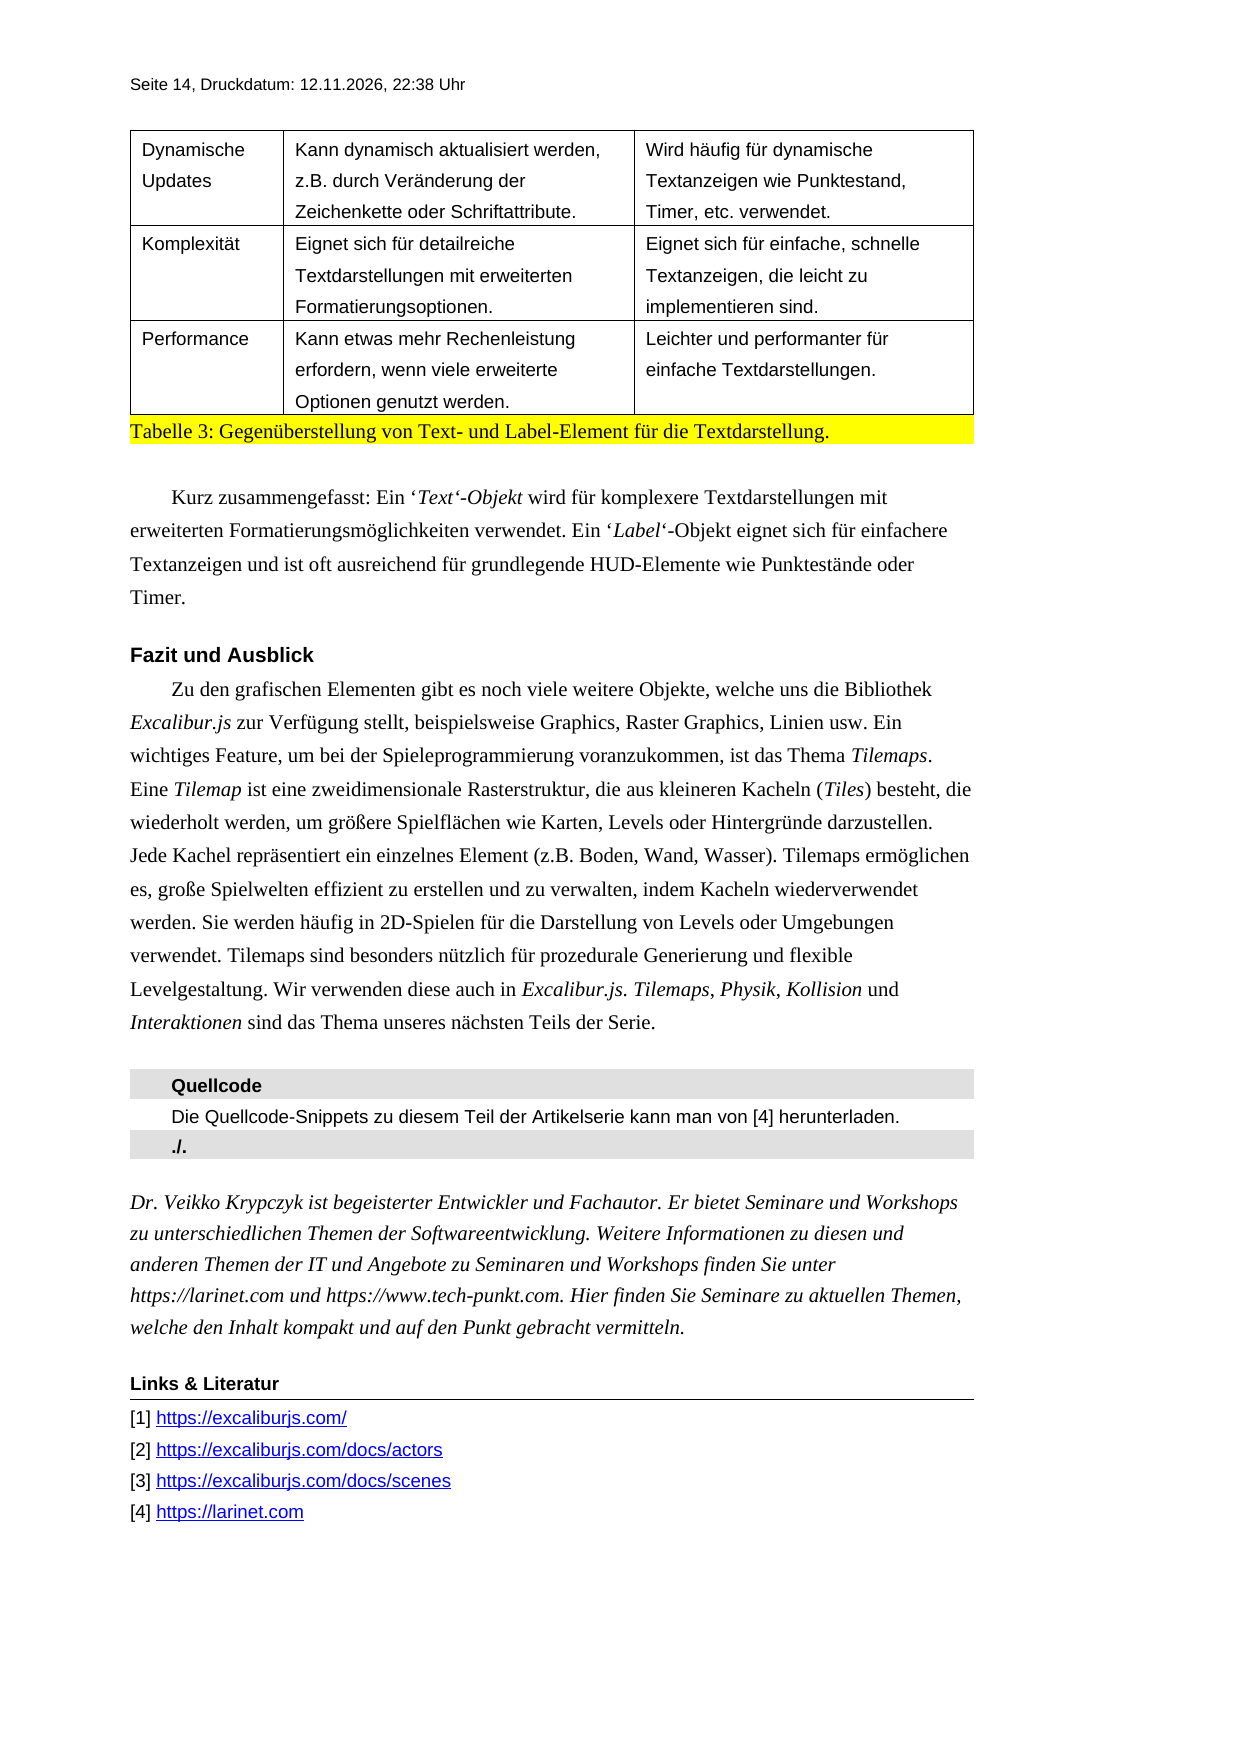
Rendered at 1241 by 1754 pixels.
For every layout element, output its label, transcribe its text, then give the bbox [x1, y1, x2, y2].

text [1] https://excaliburjs.com/ [130, 1400, 974, 1431]
text [3] https://excaliburjs.com/docs/scenes [130, 1462, 974, 1493]
text Fazit und Ausblick [130, 636, 974, 669]
table_cell Leichter und performanter für einfache Textdarstellungen. [635, 321, 973, 414]
table_cell Eignet sich für detailreiche Textdarstellungen mit erweiterten Formatierungsoptionen. [284, 226, 634, 319]
table_cell Performance [131, 321, 283, 414]
table_cell Wird häufig für dynamische Textanzeigen wie Punktestand, Timer, etc. verwendet. [635, 131, 973, 225]
table_cell Kann etwas mehr Rechenleistung erfordern, wenn viele erweiterte Optionen genutzt werden. [284, 321, 634, 414]
text ./. [130, 1130, 974, 1159]
text Kurz zusammengefasst: Ein ‘Text‘-Objekt wird für komplexere Textdarstellungen mit erweiterten Formatierungsmöglichkeiten verwendet. Ein ‘Label‘-Objekt eignet sich für einfachere Textanzeigen und ist oft ausreichend für grundlegende HUD-Elemente wie Punktestände oder Timer. [130, 478, 974, 611]
text Die Quellcode-Snippets zu diesem Teil der Artikelserie kann man von [4] herunterladen. [130, 1099, 974, 1130]
text Tabelle 3: Gegenüberstellung von Text- und Label-Element für die Textdarstellung. [130, 415, 974, 444]
text [4] https://larinet.com [130, 1493, 974, 1525]
table_cell Komplexität [131, 226, 283, 319]
table_cell Eignet sich für einfache, schnelle Textanzeigen, die leicht zu implementieren sind. [635, 226, 973, 319]
table_cell Dynamische Updates [131, 131, 283, 225]
text Links & Literatur [130, 1365, 974, 1399]
table_cell Kann dynamisch aktualisiert werden, z.B. durch Veränderung der Zeichenkette oder Schriftattribute. [284, 131, 634, 225]
text Dr. Veikko Krypczyk ist begeisterter Entwickler und Fachautor. Er bietet Seminare und Workshops zu unterschiedlichen Themen der Softwareentwicklung. Weitere Informationen zu diesen und anderen Themen der IT und Angebote zu Seminaren und Workshops finden Sie unter https://larinet.com und https://www.tech-punkt.com. Hier finden Sie Seminare zu aktuellen Themen, welche den Inhalt kompakt und auf den Punkt gebracht vermitteln. [130, 1184, 974, 1340]
text [2] https://excaliburjs.com/docs/actors [130, 1431, 974, 1462]
text Zu den grafischen Elementen gibt es noch viele weitere Objekte, welche uns die Bibliothek Excalibur.js zur Verfügung stellt, beispielsweise Graphics, Raster Graphics, Linien usw. Ein wichtiges Feature, um bei der Spieleprogrammierung voranzukommen, ist das Thema Tilemaps. Eine Tilemap ist eine zweidimensionale Rasterstruktur, die aus kleineren Kacheln (Tiles) besteht, die wiederholt werden, um größere Spielflächen wie Karten, Levels oder Hintergründe darzustellen. Jede Kachel repräsentiert ein einzelnes Element (z.B. Boden, Wand, Wasser). Tilemaps ermöglichen es, große Spielwelten effizient zu erstellen und zu verwalten, indem Kacheln wiederverwendet werden. Sie werden häufig in 2D-Spielen für die Darstellung von Levels oder Umgebungen verwendet. Tilemaps sind besonders nützlich für prozedurale Generierung und flexible Levelgestaltung. Wir verwenden diese auch in Excalibur.js. Tilemaps, Physik, Kollision und Interaktionen sind das Thema unseres nächsten Teils der Serie. [130, 669, 974, 1036]
text Quellcode [130, 1069, 974, 1099]
